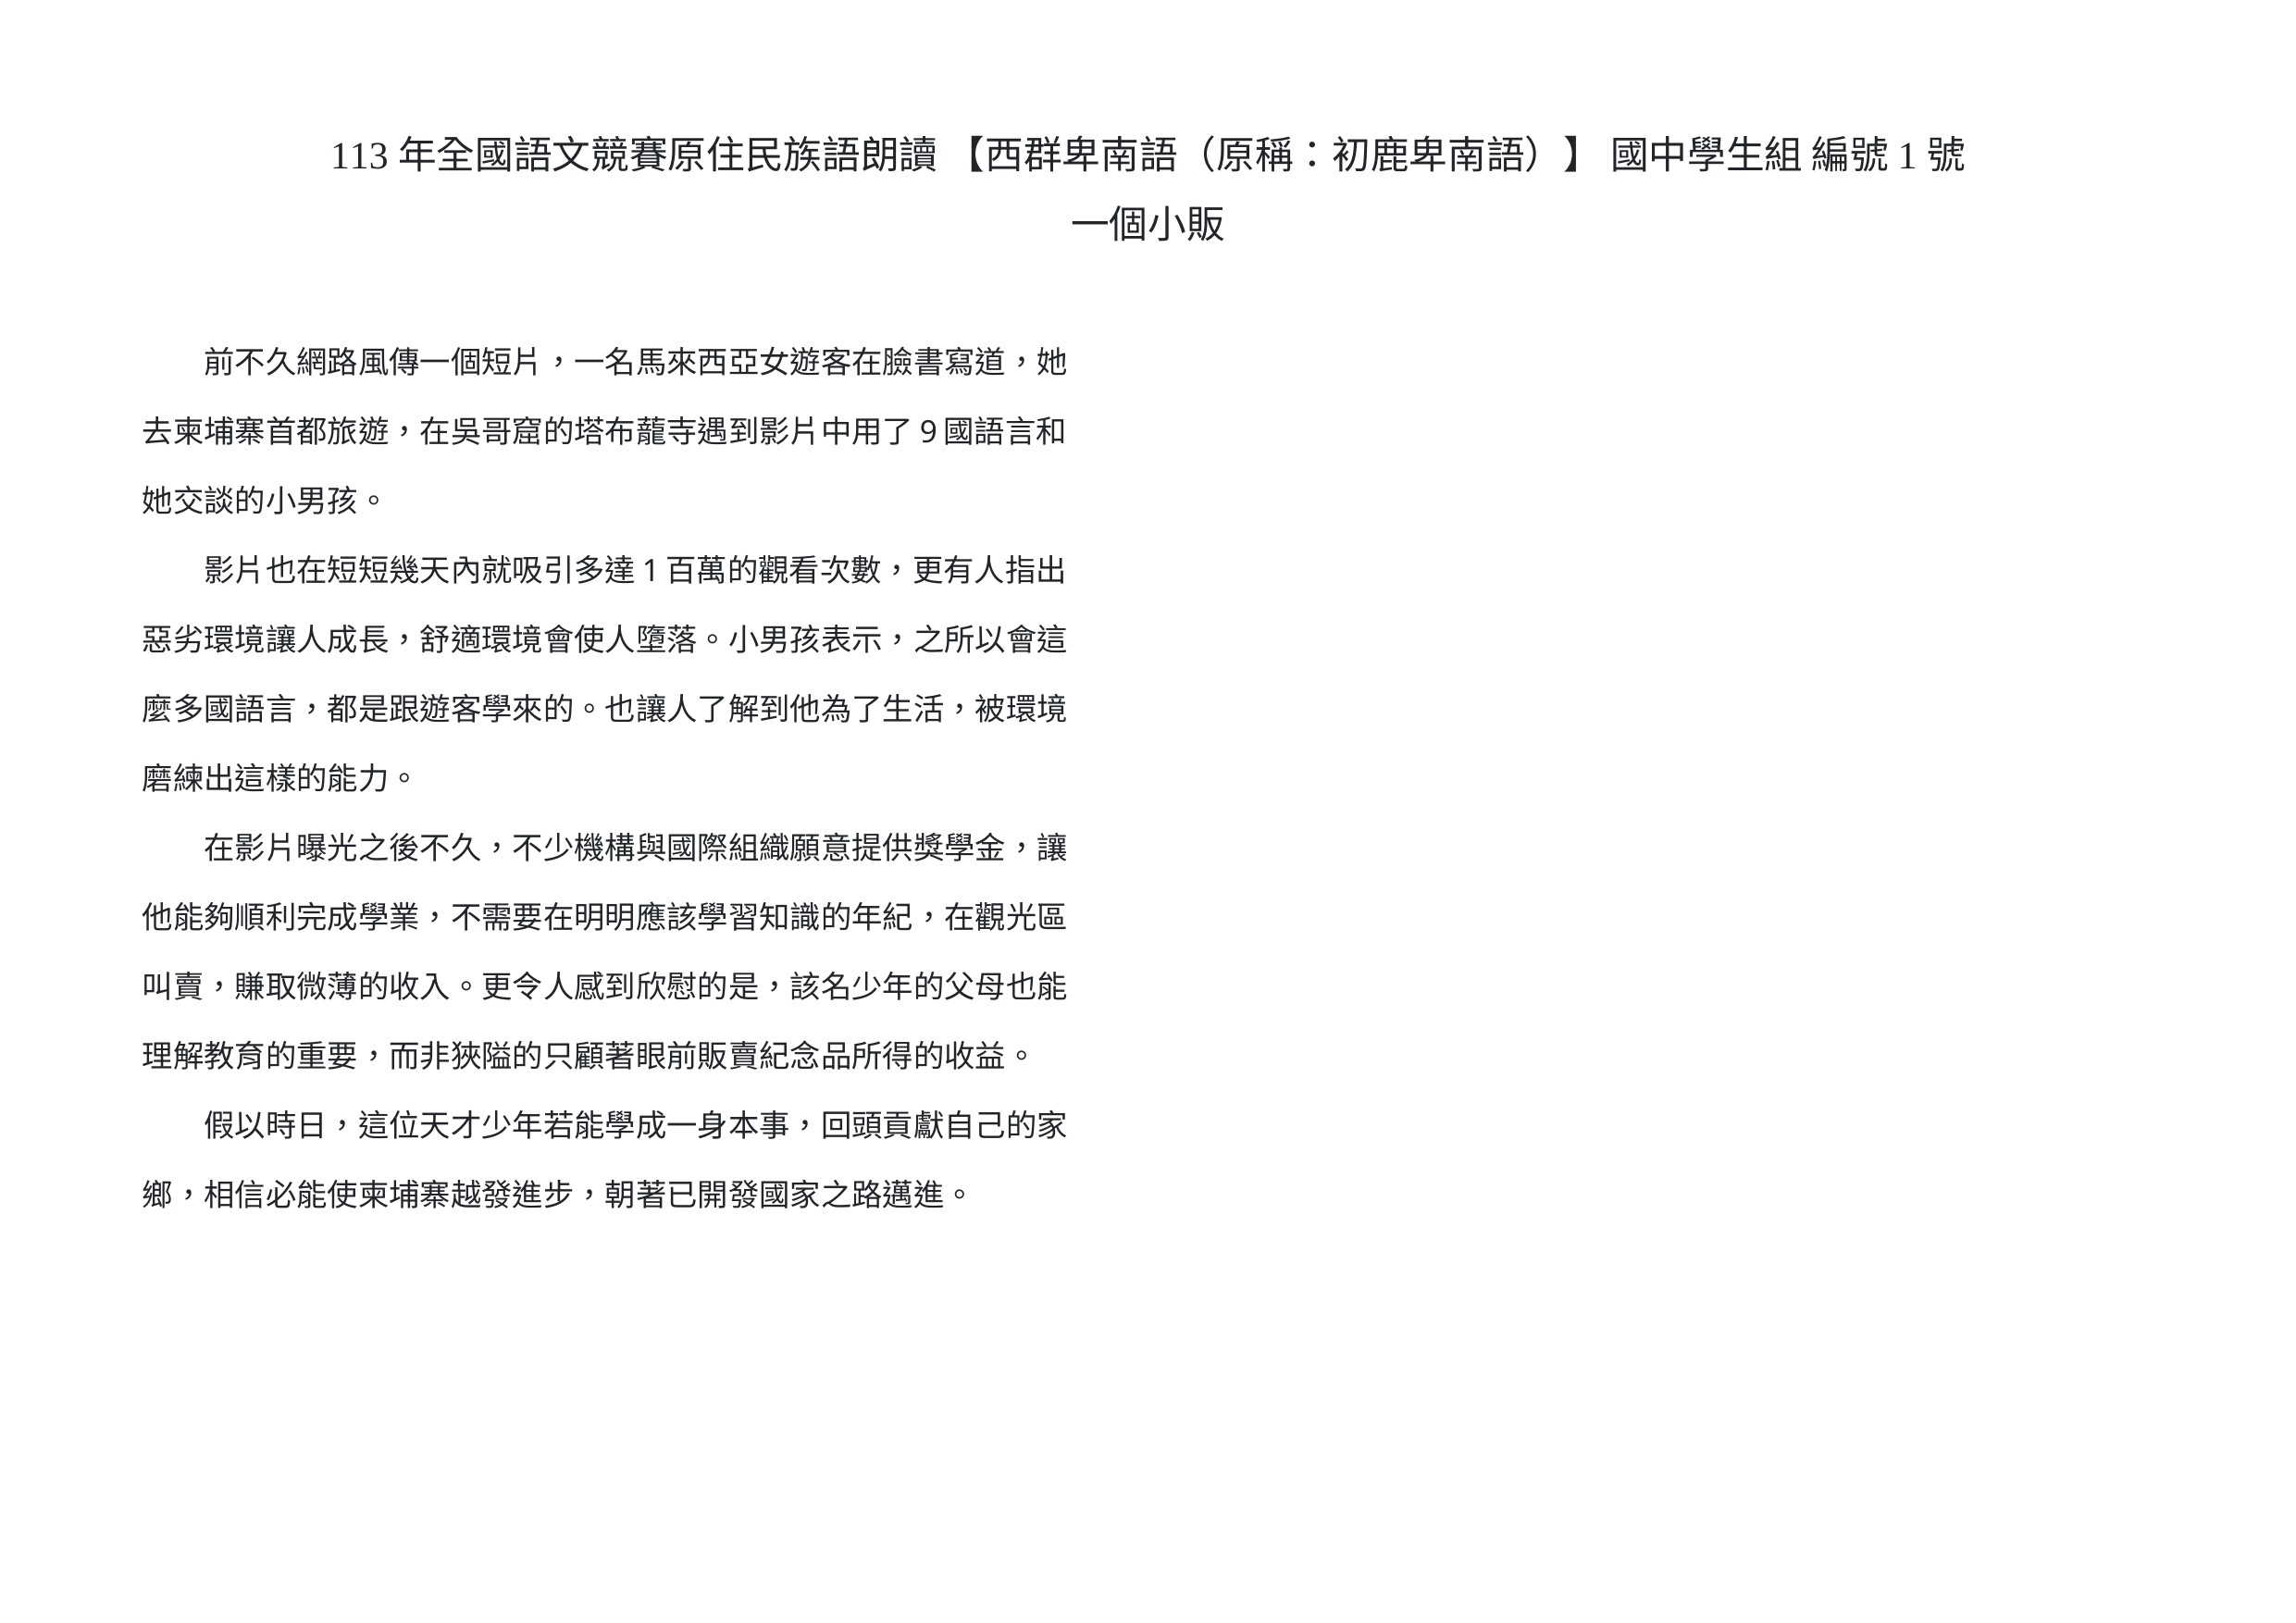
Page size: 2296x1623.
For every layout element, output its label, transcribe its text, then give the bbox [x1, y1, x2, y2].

text 一個小販 [142, 187, 2153, 256]
text 113 年全國語文競賽原住民族語朗讀 【西群卑南語（原稱：初鹿卑南語）】 國中學生組 編號 1 號 [142, 118, 2153, 187]
text 前不久網路風傳一個短片，一名馬來西亞女遊客在臉書寫道，她去柬埔寨首都旅遊，在吳哥窟的塔布蘢寺遇到影片中用了9國語言和她交談的小男孩。 [142, 326, 1090, 534]
text 影片也在短短幾天內就吸引多達1百萬的觀看次數，更有人指出惡劣環境讓人成長，舒適環境會使人墮落。小男孩表示，之所以會這麼多國語言，都是跟遊客學來的。也讓人了解到他為了生活，被環境磨練出這樣的能力。 [142, 534, 1090, 812]
text 假以時日，這位天才少年若能學成一身本事，回頭貢獻自己的家鄉，相信必能使柬埔寨越發進步，朝著已開發國家之路邁進。 [142, 1089, 1090, 1228]
text 在影片曝光之後不久，不少機構與國際組織願意提供獎學金，讓他能夠順利完成學業，不需要在明明應該學習知識的年紀，在觀光區叫賣，賺取微薄的收入。更令人感到欣慰的是，該名少年的父母也能理解教育的重要，而非狹隘的只顧著眼前販賣紀念品所得的收益。 [142, 812, 1090, 1089]
